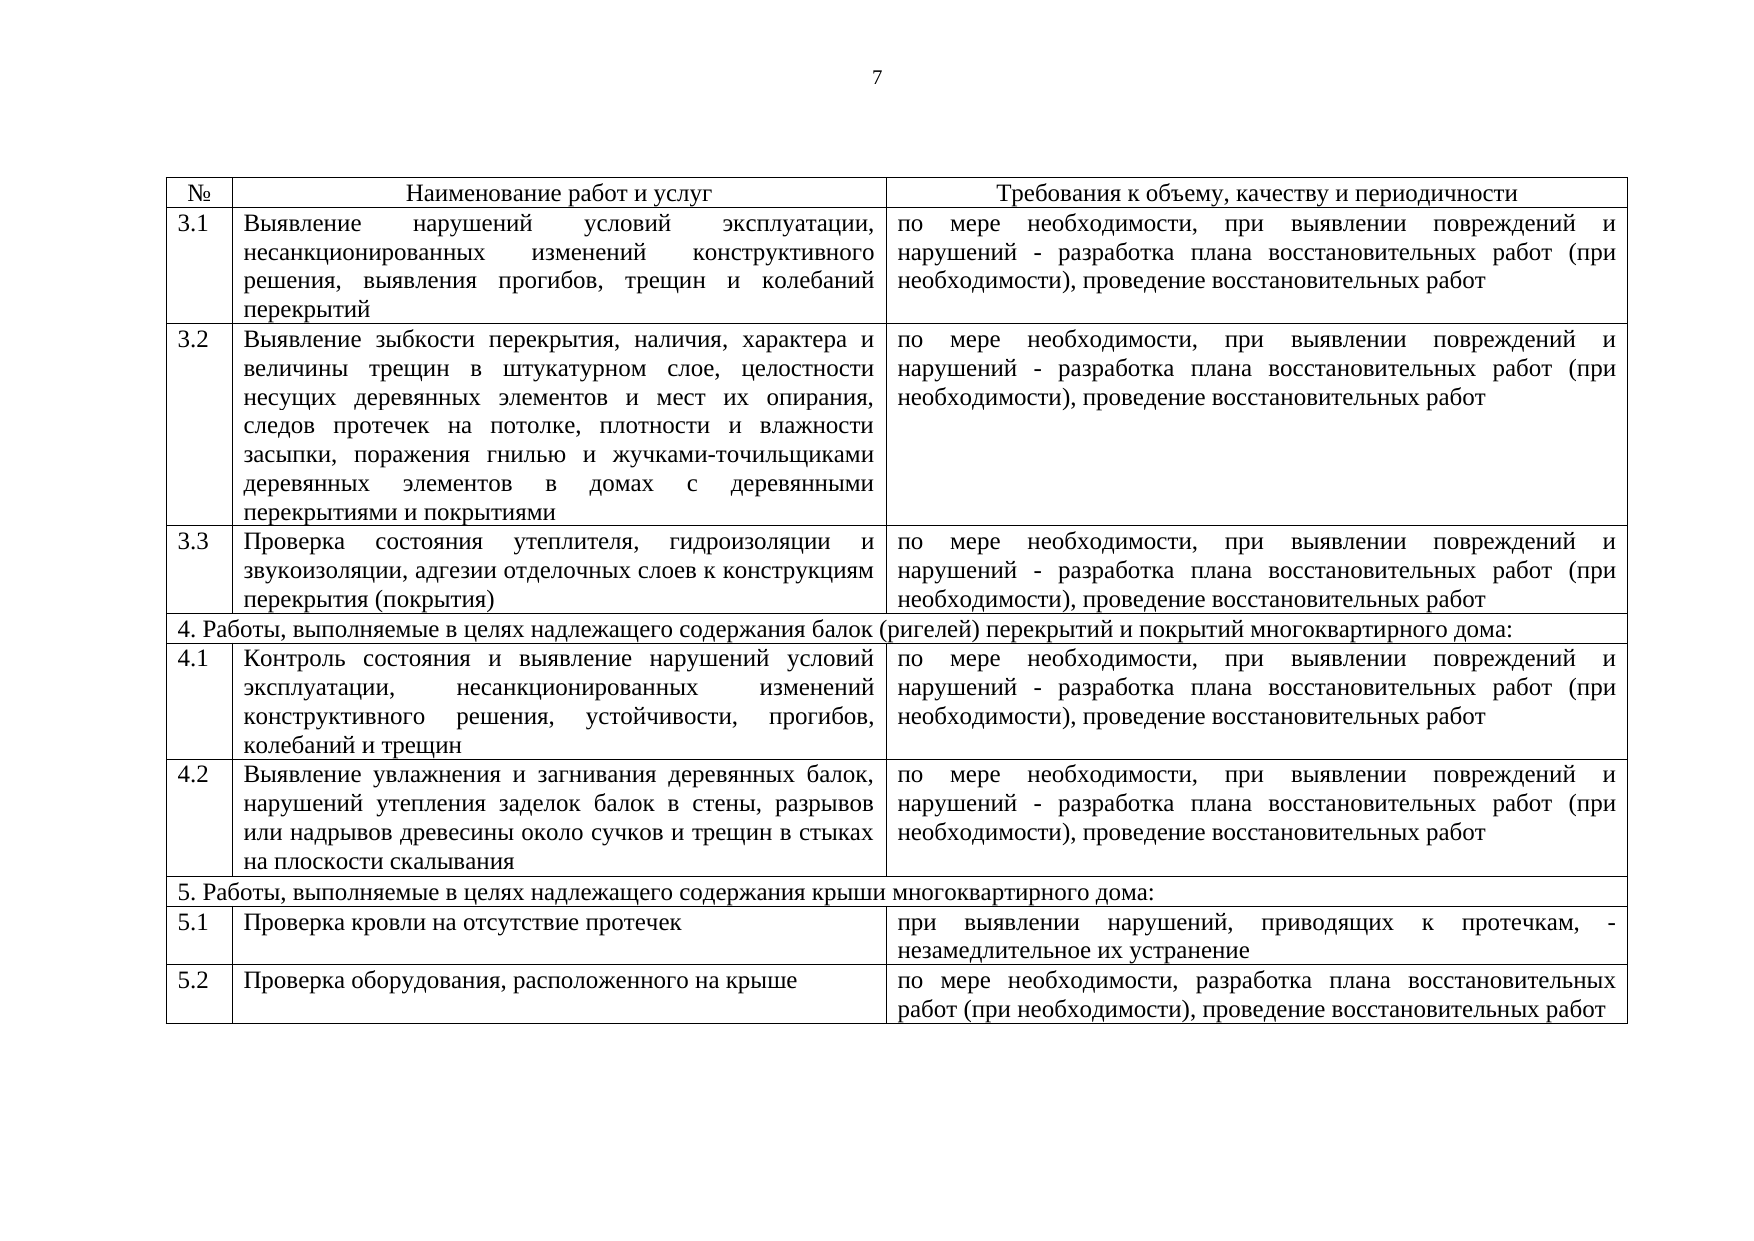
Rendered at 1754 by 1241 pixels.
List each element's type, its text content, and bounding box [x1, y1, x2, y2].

table_cell по мере необходимости, при выявлении повреждений и нарушений - разработка плана восстановительных работ (при необходимости), проведение восстановительных работ [887, 324, 1627, 525]
table_cell при выявлении нарушений, приводящих к протечкам, - незамедлительное их устранение [887, 907, 1627, 964]
table_cell Выявление зыбкости перекрытия, наличия, характера и величины трещин в штукатурном слое, целостности несущих деревянных элементов и мест их опирания, следов протечек на потолке, плотности и влажности засыпки, поражения гнилью и жучками-точильщиками деревянных элементов в домах с деревянными перекрытиями и покрытиями [556, 324, 886, 525]
table_cell 3.1 [167, 208, 232, 323]
table_cell Проверка кровли на отсутствие протечек [233, 907, 886, 964]
table_cell Выявление увлажнения и загнивания деревянных балок, нарушений утепления заделок балок в стены, разрывов или надрывов древесины около сучков и трещин в стыках на плоскости скалывания [233, 760, 886, 876]
table_header Наименование работ и услуг [233, 178, 886, 207]
table_header Требования к объему, качеству и периодичности [887, 178, 1627, 207]
table_header № [167, 178, 232, 207]
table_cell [887, 965, 1627, 1023]
table_cell 5.1 [167, 907, 232, 964]
table_cell Выявление нарушений условий эксплуатации, несанкционированных изменений конструктивного решения, выявления прогибов, трещин и колебаний перекрытий [233, 208, 886, 323]
table_cell по мере необходимости, при выявлении повреждений и нарушений - разработка плана восстановительных работ (при необходимости), проведение восстановительных работ [887, 208, 1627, 323]
table_cell Проверка состояния утеплителя, гидроизоляции и звукоизоляции, адгезии отделочных слоев к конструкциям перекрытия (покрытия) [495, 526, 886, 613]
table_cell 4.1 [167, 644, 232, 758]
table_cell 3.2 [167, 324, 232, 525]
table_cell по мере необходимости, при выявлении повреждений и нарушений - разработка плана восстановительных работ (при необходимости), проведение восстановительных работ [887, 644, 1627, 758]
table_cell Проверка оборудования, расположенного на крыше [233, 965, 886, 1023]
table_cell 4. Работы, выполняемые в целях надлежащего содержания балок (ригелей) перекрытий и покрытий многоквартирного дома: [167, 614, 1627, 642]
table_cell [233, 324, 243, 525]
table_cell по мере необходимости, при выявлении повреждений и нарушений - разработка плана восстановительных работ (при необходимости), проведение восстановительных работ [887, 760, 1627, 876]
table_cell по мере необходимости, при выявлении повреждений и нарушений - разработка плана восстановительных работ (при необходимости), проведение восстановительных работ [887, 526, 1627, 613]
table_cell 3.3 [167, 526, 232, 613]
table_cell Контроль состояния и выявление нарушений условий эксплуатации, несанкционированных изменений конструктивного решения, устойчивости, прогибов, колебаний и трещин [233, 644, 886, 758]
table_cell 5. Работы, выполняемые в целях надлежащего содержания крыши многоквартирного дома: [167, 877, 1627, 906]
table_cell 4.2 [167, 760, 232, 876]
table_cell 5.2 [167, 965, 232, 1023]
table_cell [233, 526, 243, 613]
